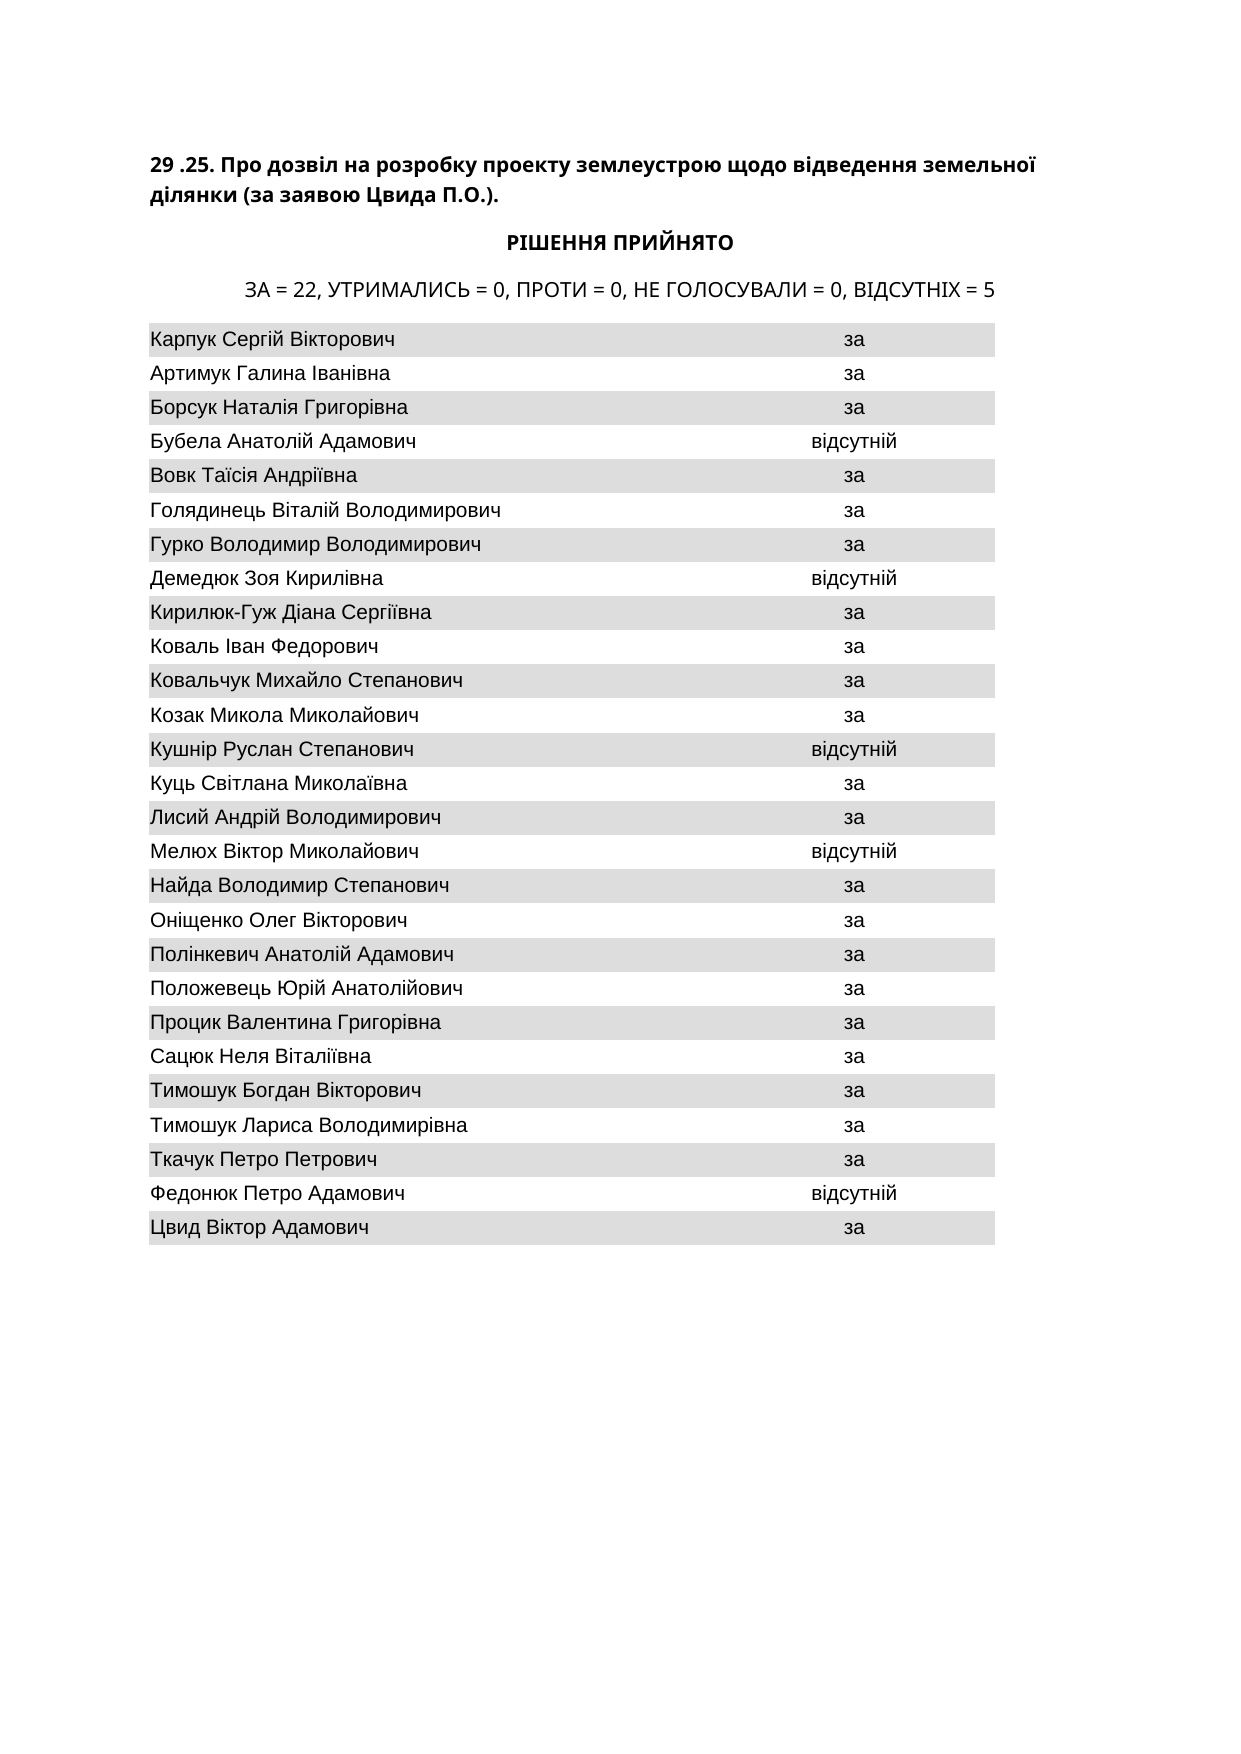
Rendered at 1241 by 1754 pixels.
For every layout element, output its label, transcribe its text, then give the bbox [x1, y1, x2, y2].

table_cell Борсук Наталія Григорівна [149, 391, 713, 425]
table_cell Тимошук Лариса Володимирівна [149, 1108, 713, 1142]
table_cell за [713, 664, 995, 698]
table_cell за [713, 972, 995, 1006]
table_cell Ковальчук Михайло Степанович [149, 664, 713, 698]
table_cell відсутній [713, 733, 995, 767]
table_cell за [713, 869, 995, 903]
table_cell за [713, 1040, 995, 1074]
table_cell за [713, 903, 995, 937]
table_cell за [713, 801, 995, 835]
table_cell за [713, 459, 995, 493]
table_cell Кирилюк-Гуж Діана Сергіївна [149, 596, 713, 630]
table_cell за [713, 1074, 995, 1108]
table_cell Гурко Володимир Володимирович [149, 528, 713, 562]
table_cell відсутній [713, 1177, 995, 1211]
table_cell за [713, 938, 995, 972]
text ЗА = 22, УТРИМАЛИСЬ = 0, ПРОТИ = 0, НЕ ГОЛОСУВАЛИ = 0, ВІДСУТНІХ = 5 [150, 275, 1090, 304]
table_cell за [713, 767, 995, 801]
table_cell Оніщенко Олег Вікторович [149, 903, 713, 937]
text РІШЕННЯ ПРИЙНЯТО [150, 228, 1090, 256]
table_cell відсутній [713, 835, 995, 869]
table_cell Ткачук Петро Петрович [149, 1143, 713, 1177]
table_cell Демедюк Зоя Кирилівна [149, 562, 713, 596]
table_cell за [713, 391, 995, 425]
table_cell відсутній [713, 425, 995, 459]
table_cell за [713, 630, 995, 664]
table_cell Коваль Іван Федорович [149, 630, 713, 664]
table_cell Лисий Андрій Володимирович [149, 801, 713, 835]
table_cell за [713, 1143, 995, 1177]
table_cell відсутній [713, 562, 995, 596]
table_cell Найда Володимир Степанович [149, 869, 713, 903]
table_header за [713, 323, 995, 357]
table_cell за [713, 1211, 995, 1245]
table_cell Куць Світлана Миколаївна [149, 767, 713, 801]
table_cell Процик Валентина Григорівна [149, 1006, 713, 1040]
table_cell Бубела Анатолій Адамович [149, 425, 713, 459]
table_cell Положевець Юрій Анатолійович [149, 972, 713, 1006]
table_cell Полінкевич Анатолій Адамович [149, 938, 713, 972]
table_cell Голядинець Віталій Володимирович [149, 493, 713, 527]
table_cell Мелюх Віктор Миколайович [149, 835, 713, 869]
table_cell за [713, 596, 995, 630]
table_cell Кушнір Руслан Степанович [149, 733, 713, 767]
table_cell Цвид Віктор Адамович [149, 1211, 713, 1245]
table_cell Козак Микола Миколайович [149, 698, 713, 732]
table_cell Тимошук Богдан Вікторович [149, 1074, 713, 1108]
table_cell Вовк Таїсія Андріївна [149, 459, 713, 493]
table_cell за [713, 528, 995, 562]
table_cell Артимук Галина Іванівна [149, 357, 713, 391]
table_cell за [713, 493, 995, 527]
table_cell за [713, 1006, 995, 1040]
table_cell за [713, 1108, 995, 1142]
table_cell Сацюк Неля Віталіївна [149, 1040, 713, 1074]
text 29 .25. Про дозвіл на розробку проекту землеустрою щодо відведення земельної ділянки (за заявою Цвида П.О.). [150, 150, 1090, 209]
table_header Карпук Сергій Вікторович [149, 323, 713, 357]
table_cell за [713, 357, 995, 391]
table_cell за [713, 698, 995, 732]
table_cell Федонюк Петро Адамович [149, 1177, 713, 1211]
